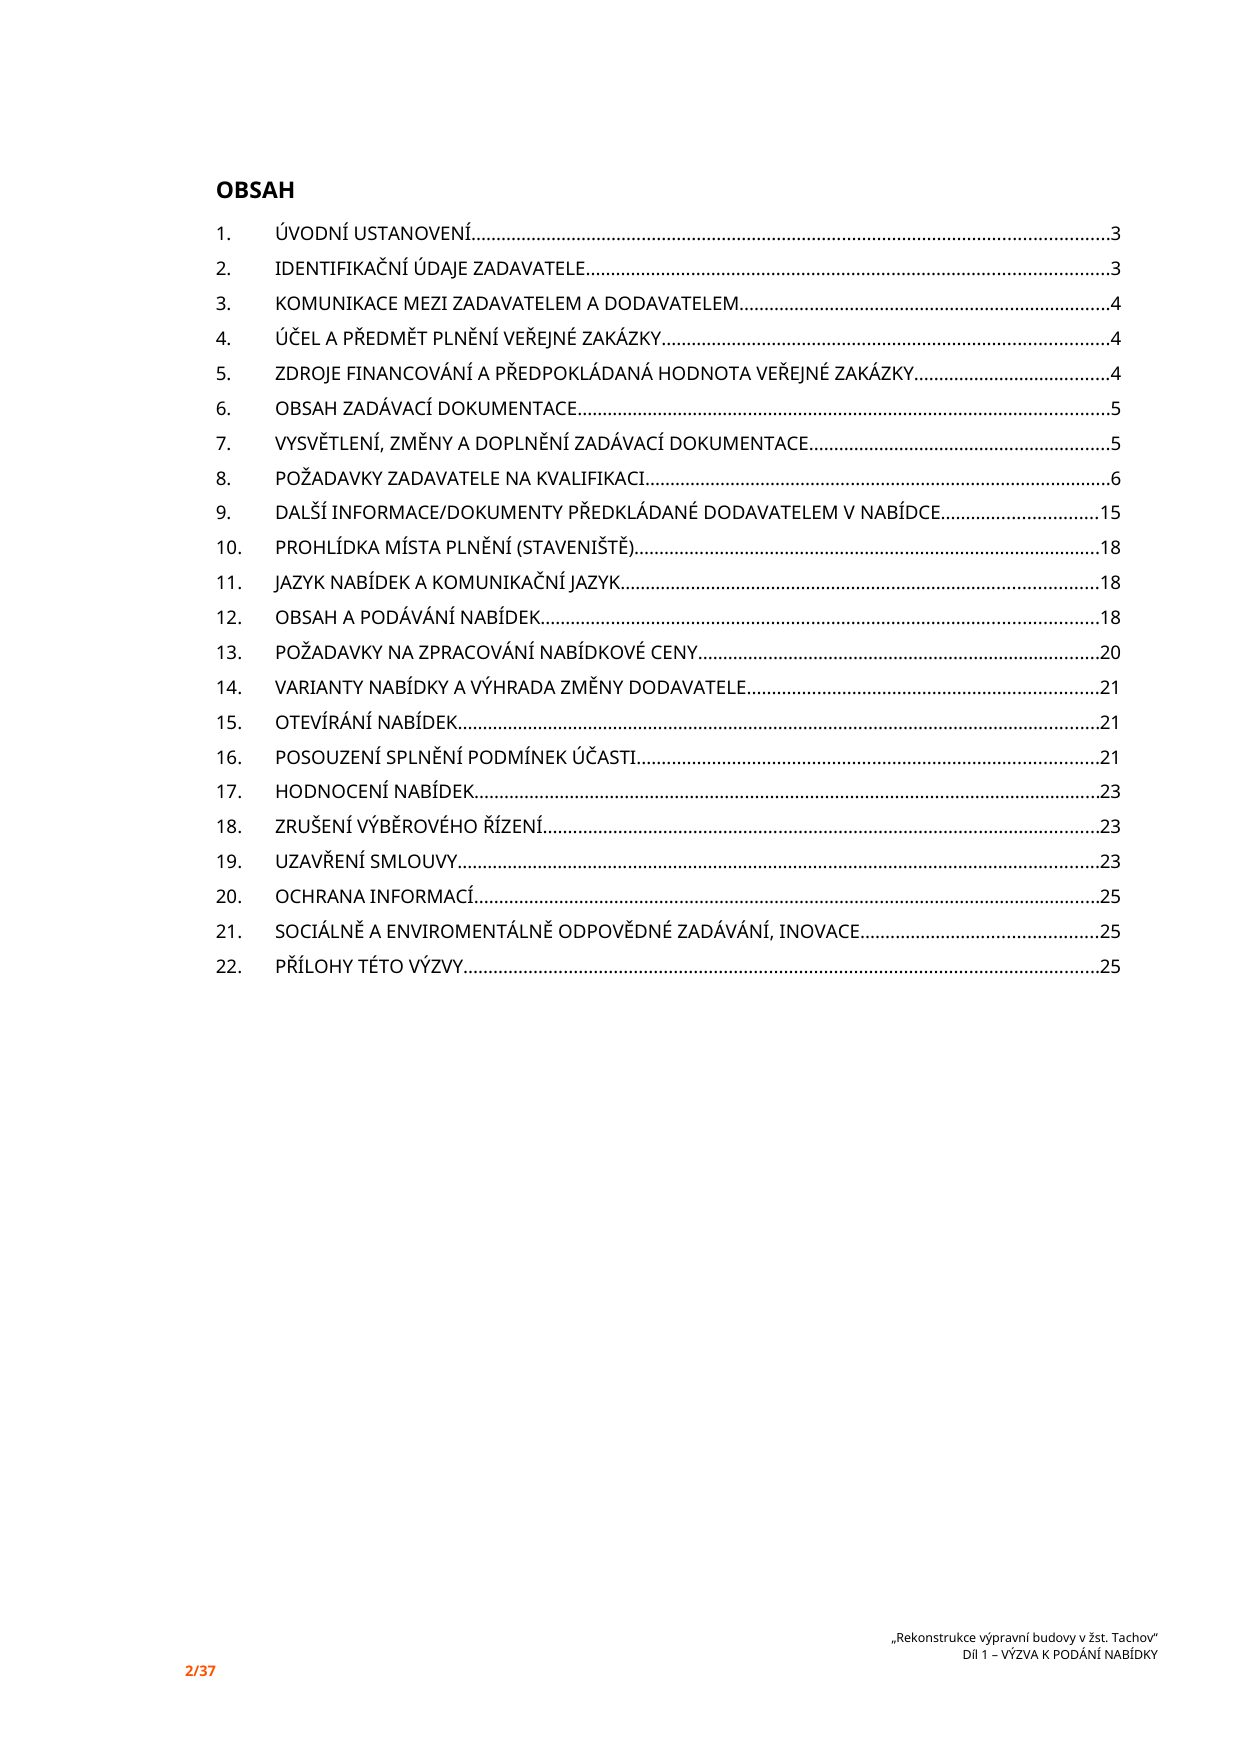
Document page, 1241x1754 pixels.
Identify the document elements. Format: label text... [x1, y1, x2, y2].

text Obsah [216, 174, 1122, 205]
text 21. SOCIÁLNĚ A ENVIROMENTÁLNĚ ODPOVĚDNÉ ZADÁVÁNÍ, INOVACE 25 [216, 918, 1122, 944]
text 7. VYSVĚTLENÍ, ZMĚNY A DOPLNĚNÍ ZADÁVACÍ DOKUMENTACE 5 [216, 430, 1122, 455]
text 2. IDENTIFIKAČNÍ ÚDAJE ZADAVATELE 3 [216, 255, 1122, 281]
text 18. ZRUŠENÍ VÝBĚROVÉHO ŘÍZENÍ 23 [216, 814, 1122, 839]
text 15. OTEVÍRÁNÍ NABÍDEK 21 [216, 709, 1122, 734]
text 3. KOMUNIKACE MEZI ZADAVATELEM a DODAVATELEM 4 [216, 290, 1122, 316]
text 12. OBSAH A PODÁVÁNÍ NABÍDEK 18 [216, 604, 1122, 630]
text 13. POŽADAVKY NA ZPRACOVÁNÍ NABÍDKOVÉ CENY 20 [216, 639, 1122, 665]
text 14. VARIANTY NABÍDKY A VÝHRADA ZMĚNY DODAVATELE 21 [216, 674, 1122, 700]
text 17. HODNOCENÍ NABÍDEK 23 [216, 779, 1122, 804]
text 6. OBSAH ZADÁVACÍ DOKUMENTACE 5 [216, 395, 1122, 421]
text 16. POSOUZENÍ SPLNĚNÍ PODMÍNEK ÚČASTI 21 [216, 744, 1122, 769]
text 1. ÚVODNÍ USTANOVENÍ 3 [216, 221, 1122, 246]
text 8. POŽADAVKY ZADAVATELE NA KVALIFIKACI 6 [216, 465, 1122, 490]
text 10. PROHLÍDKA MÍSTA PLNĚNÍ (STAVENIŠTĚ) 18 [216, 534, 1122, 560]
text 4. ÚČEL A PŘEDMĚT PLNĚNÍ VEŘEJNÉ ZAKÁZKY 4 [216, 325, 1122, 351]
text 19. UZAVŘENÍ SMLOUVY 23 [216, 849, 1122, 874]
text 22. PŘÍLOHY TÉTO VÝZVY 25 [216, 953, 1122, 979]
text 5. ZDROJE FINANCOVÁNÍ A PŘEDPOKLÁDANÁ HODNOTA VEŘEJNÉ ZAKÁZKY 4 [216, 360, 1122, 386]
text 9. DALŠÍ INFORMACE/DOKUMENTY PŘEDKLÁDANÉ DODAVATELEM V NABÍDCE 15 [216, 500, 1122, 525]
text 11. JAZYK NABÍDEK A KOMUNIKAČNÍ JAZYK 18 [216, 569, 1122, 595]
text 20. OCHRANA INFORMACÍ 25 [216, 883, 1122, 909]
